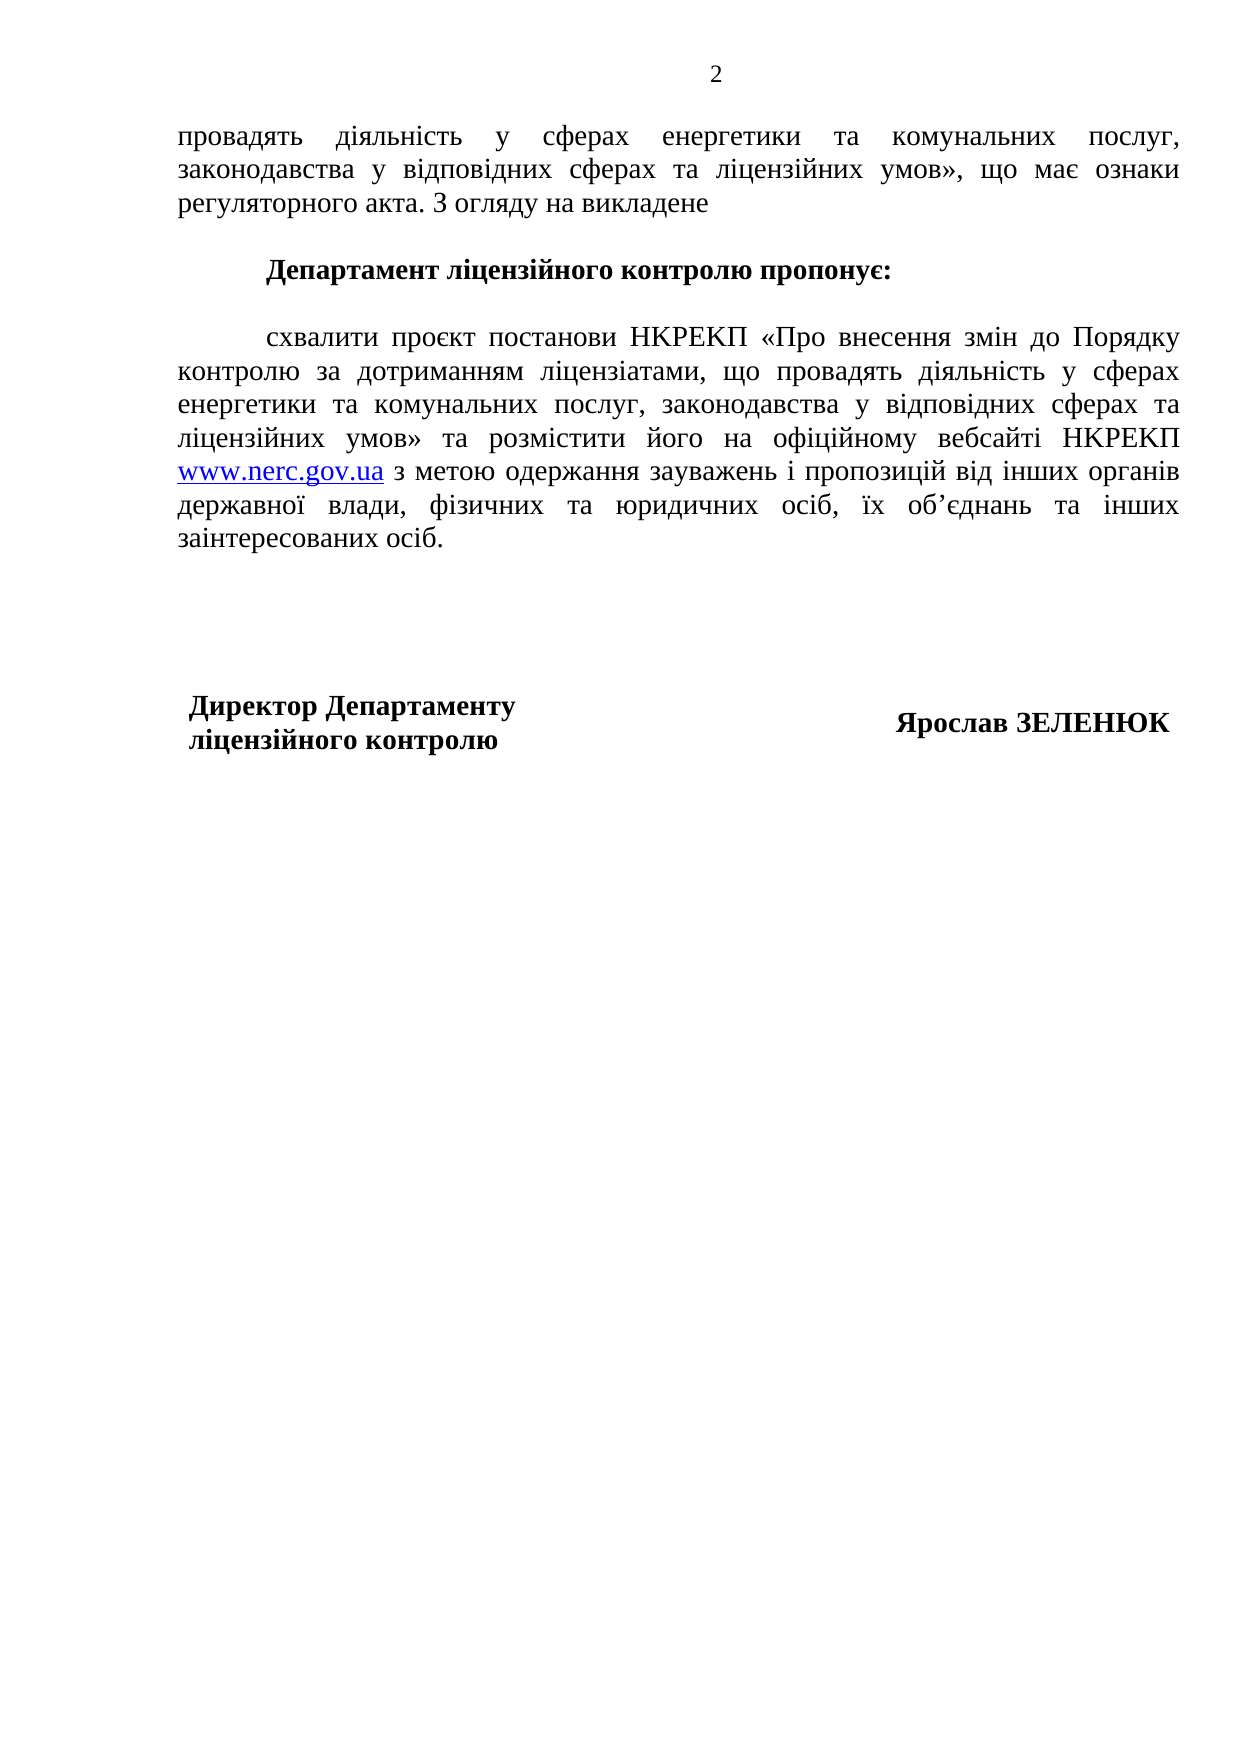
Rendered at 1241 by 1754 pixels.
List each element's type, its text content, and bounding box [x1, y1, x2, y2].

text схвалити проєкт постанови HKPEKП «Про внесення змін до Порядку контролю за дотриманням ліцензіатами, що провадять діяльність у сферах енергетики та комунальних послуг, законодавства у відповідних сферах та ліцензійних умов» та розмістити його на офіційному вебсайті HKPEKП www.nerc.gov.ua з метою одержання зауважень i пропозицій від інших органів державної влади, фізичних та юридичних осіб, їх об’єднань та інших заінтересованих осіб. [177, 319, 1181, 554]
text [177, 118, 1181, 219]
table_header Ярослав ЗЕЛЕНЮК [666, 688, 1181, 755]
table_header Директор Департаменту ліцензійного контролю [177, 688, 666, 755]
text Департамент ліцензійного контролю пропонує: [177, 252, 1181, 286]
